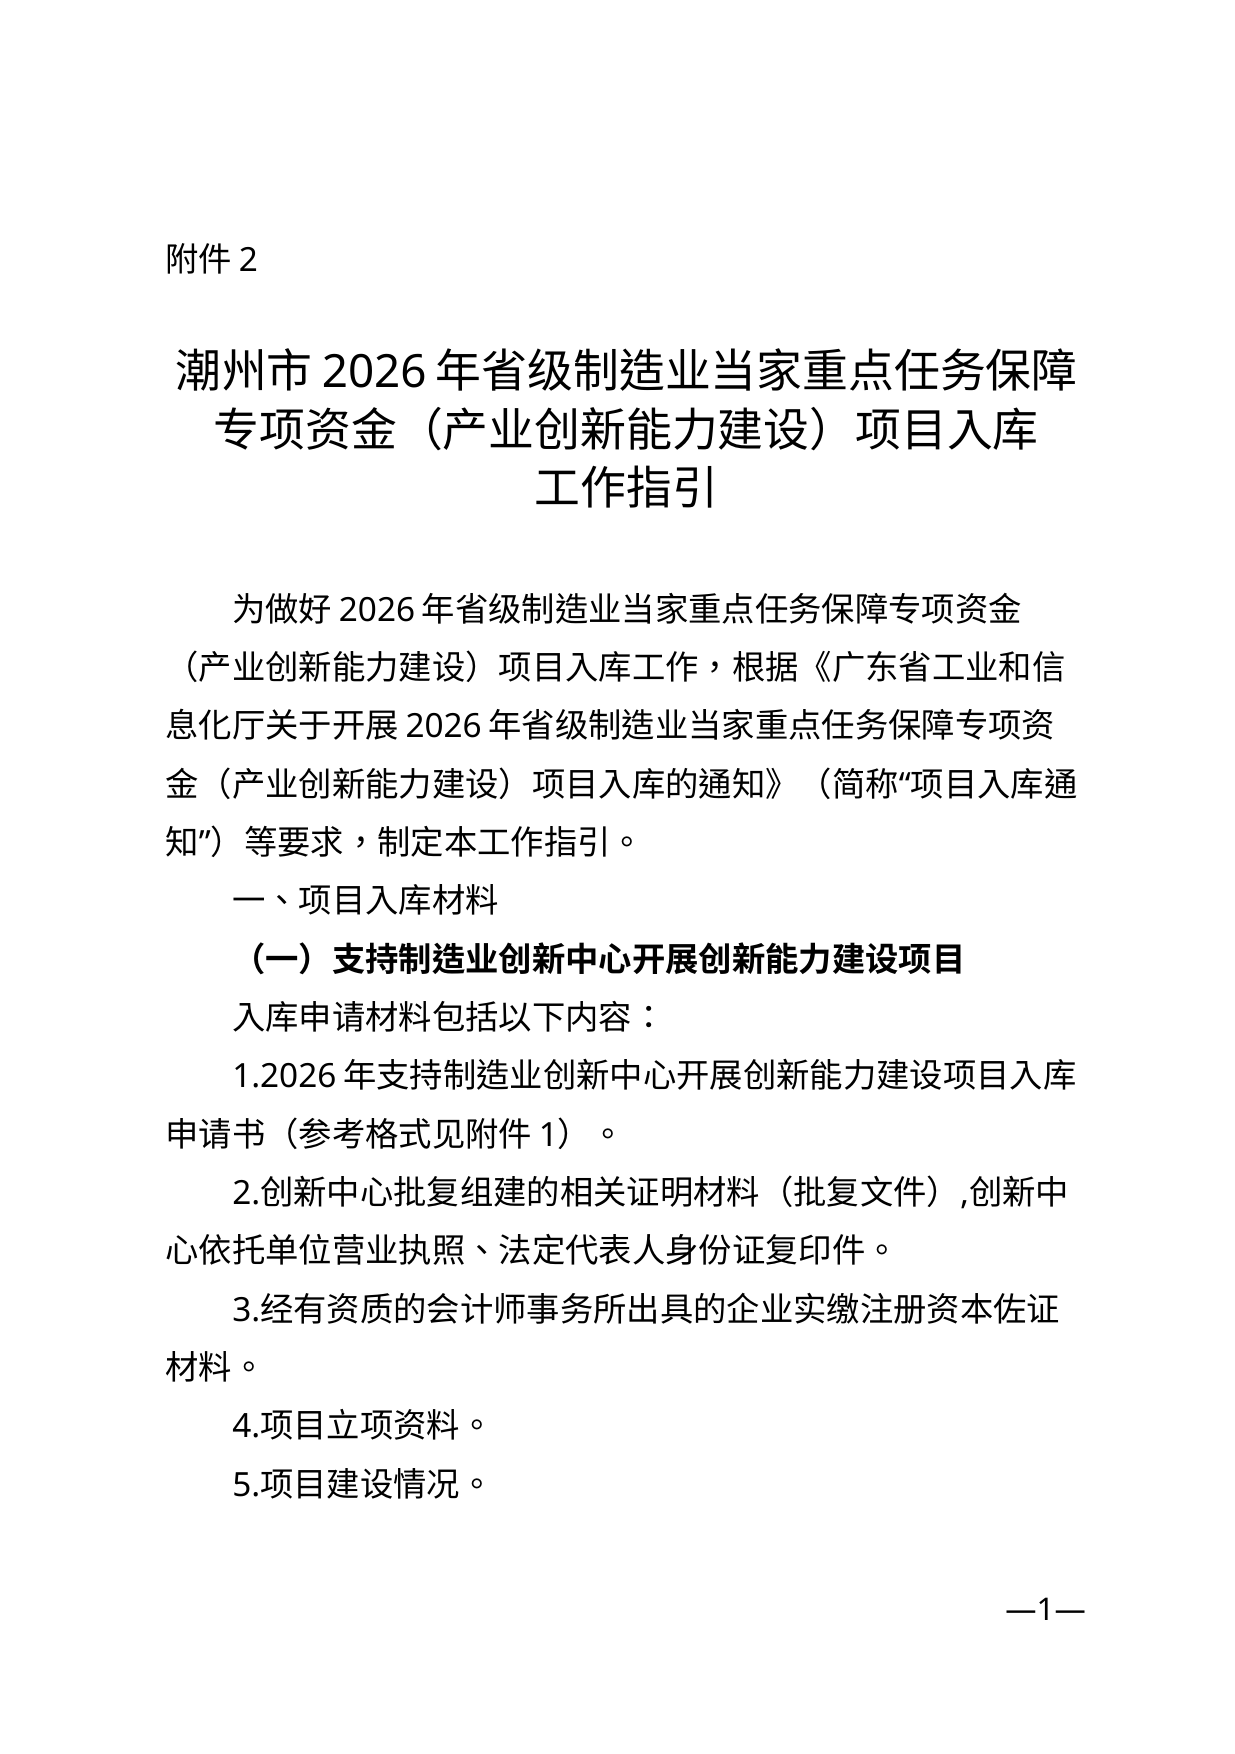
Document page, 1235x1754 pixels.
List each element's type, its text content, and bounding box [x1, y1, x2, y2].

text 潮州市2026年省级制造业当家重点任务保障 [165, 341, 1087, 399]
text 附件2 [165, 224, 1087, 283]
text 专项资金（产业创新能力建设）项目入库 [165, 399, 1087, 458]
text 4.项目立项资料。 [165, 1391, 1087, 1449]
text 工作指引 [165, 458, 1087, 516]
text 1.2026年支持制造业创新中心开展创新能力建设项目入库申请书（参考格式见附件1）。 [165, 1041, 1087, 1158]
text （一）支持制造业创新中心开展创新能力建设项目 [165, 924, 1087, 983]
text 一、项目入库材料 [165, 866, 1087, 924]
text 3.经有资质的会计师事务所出具的企业实缴注册资本佐证材料。 [165, 1274, 1087, 1391]
text 为做好2026年省级制造业当家重点任务保障专项资金（产业创新能力建设）项目入库工作，根据《广东省工业和信息化厅关于开展2026年省级制造业当家重点任务保障专项资金（产业创新能力建设）项目入库的通知》（简称“项目入库通知”）等要求，制定本工作指引。 [165, 574, 1087, 866]
text 5.项目建设情况。 [165, 1449, 1087, 1508]
text 2.创新中心批复组建的相关证明材料（批复文件）,创新中心依托单位营业执照、法定代表人身份证复印件。 [165, 1158, 1087, 1274]
text 入库申请材料包括以下内容： [165, 983, 1087, 1041]
